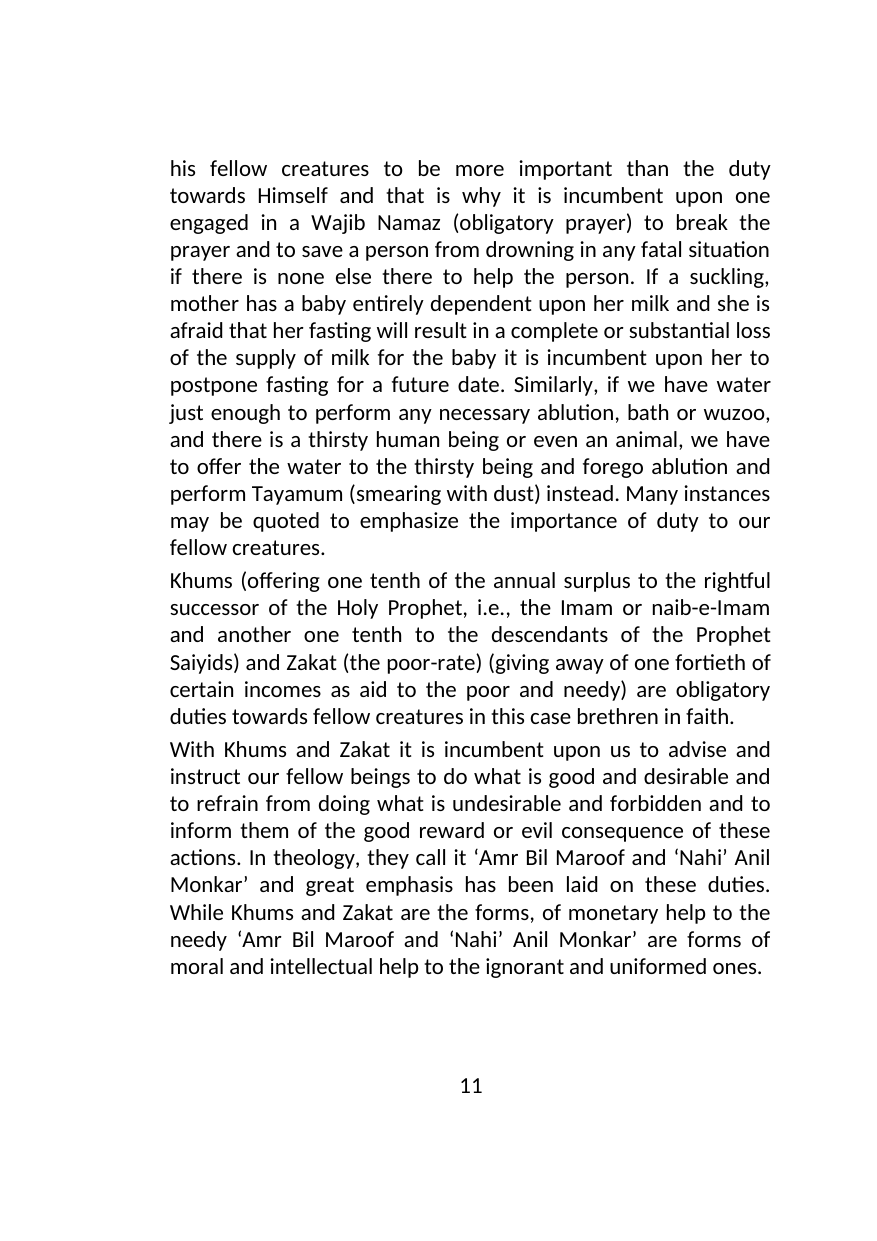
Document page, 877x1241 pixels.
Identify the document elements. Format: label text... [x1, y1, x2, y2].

text With Khums and Zakat it is incumbent upon us to advise and instruct our fellow beings to do what is good and desirable and to refrain from doing what is undesirable and forbidden and to inform them of the good reward or evil consequence of these actions. In theology, they call it ‘Amr Bil Maroof and ‘Nahi’ Anil Monkar’ and great emphasis has been laid on these duties. While Khums and Zakat are the forms, of monetary help to the needy ‘Amr Bil Maroof and ‘Nahi’ Anil Monkar’ are forms of moral and intellectual help to the ignorant and uniformed ones. [169, 736, 772, 979]
text Khums (offering one tenth of the annual surplus to the rightful successor of the Holy Prophet, i.e., the Imam or naib-e-Imam and another one tenth to the descendants of the Prophet Saiyids) and Zakat (the poor-rate) (giving away of one fortieth of certain incomes as aid to the poor and needy) are obligatory duties towards fellow creatures in this case brethren in faith. [169, 567, 772, 729]
